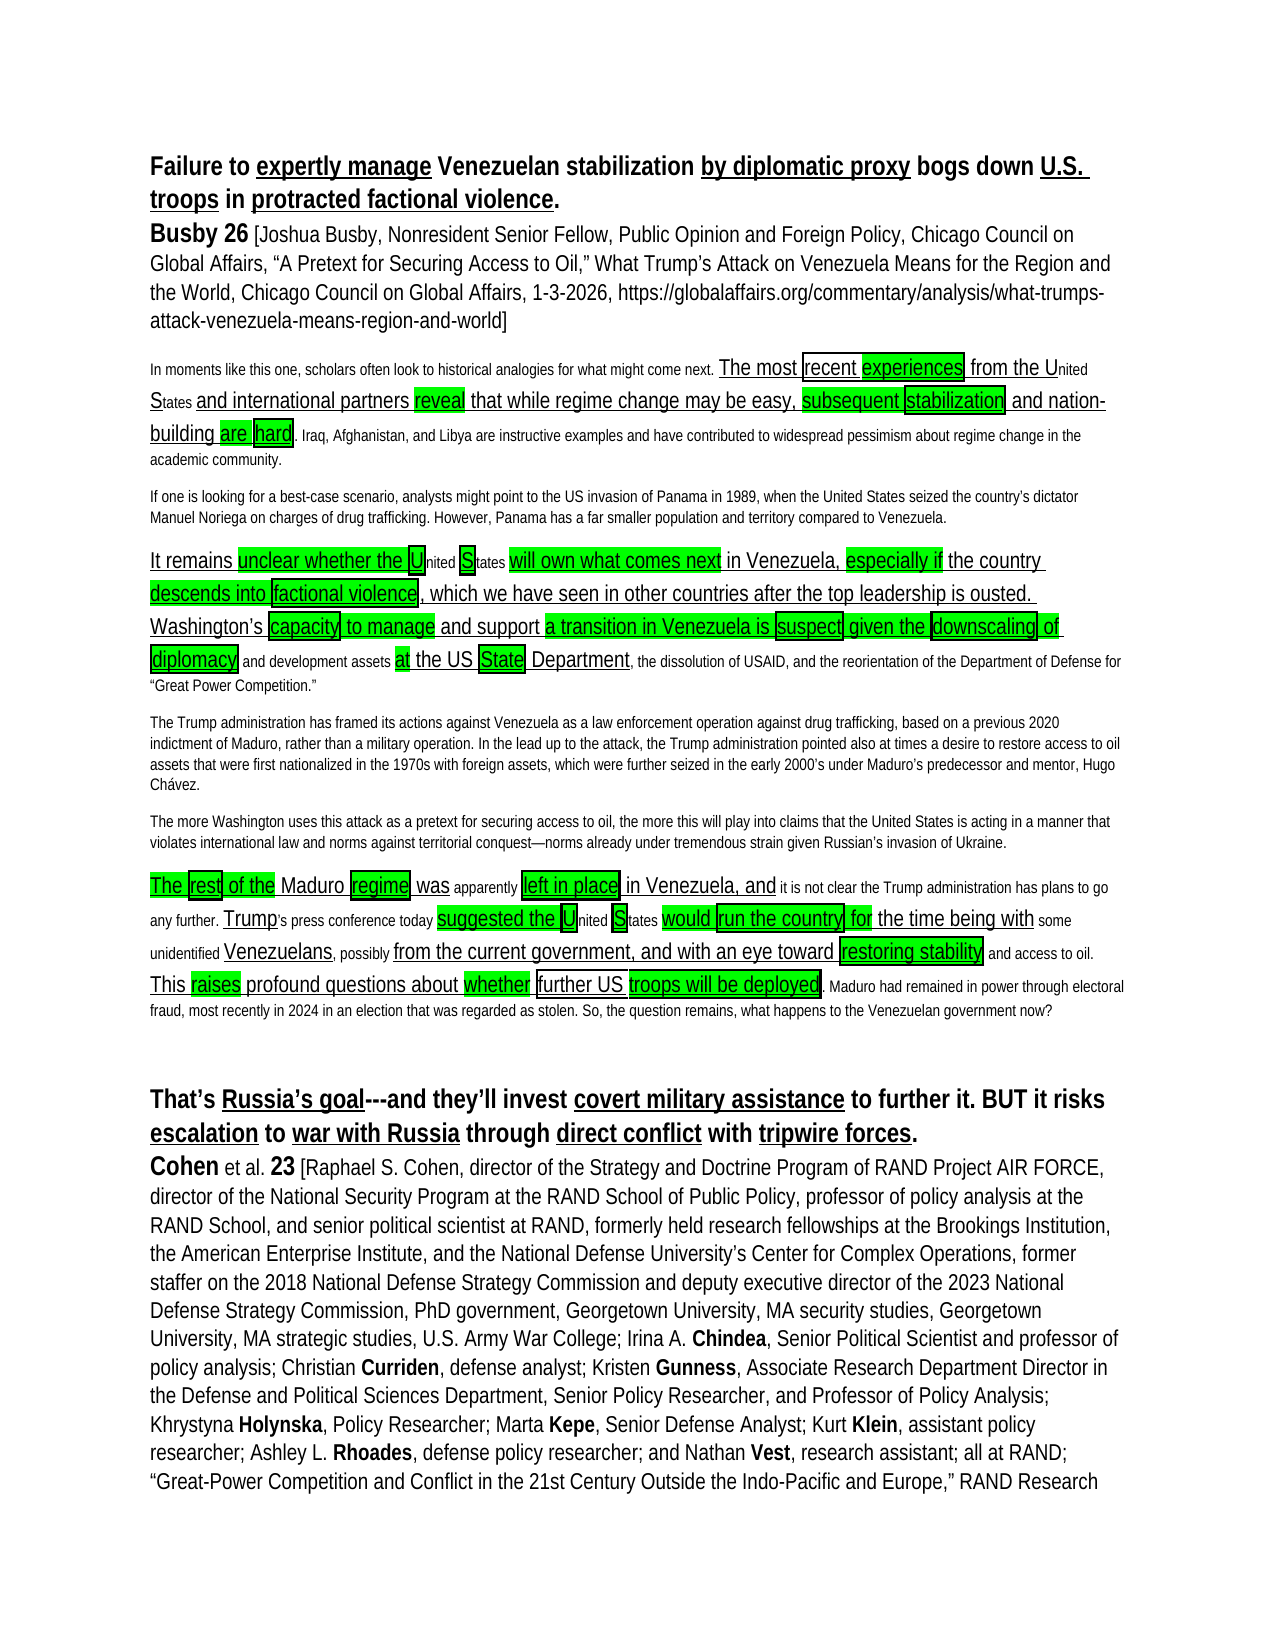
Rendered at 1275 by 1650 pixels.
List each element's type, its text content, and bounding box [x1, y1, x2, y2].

text The Trump administration has framed its actions against Venezuela as a law enforcement operation against drug trafficking, based on a previous 2020 indictment of Maduro, rather than a military operation. In the lead up to the attack, the Trump administration pointed also at times a desire to restore access to oil assets that were first nationalized in the 1970s with foreign assets, which were further seized in the early 2000’s under Maduro’s predecessor and mentor, Hugo Chávez. [150, 713, 1125, 794]
text If one is looking for a best-case scenario, analysts might point to the US invasion of Panama in 1989, when the United States seized the country’s dictator Manuel Noriega on charges of drug trafficking. However, Panama has a far smaller population and territory compared to Venezuela. [150, 487, 1125, 527]
text It remains unclear whether the United States will own what comes next in Venezuela, especially if the country descends into factional violence, which we have seen in other countries after the top leadership is ousted. Washington’s capacity to manage and support a transition in Venezuela is suspect given the downscaling of diplomacy and development assets at the US State Department, the dissolution of USAID, and the reorientation of the Department of Defense for “Great Power Competition.” [150, 545, 1125, 695]
text The more Washington uses this attack as a pretext for securing access to oil, the more this will play into claims that the United States is acting in a manner that violates international law and norms against territorial conquest—norms already under tremendous strain given Russian’s invasion of Ukraine. [150, 812, 1125, 852]
text In moments like this one, scholars often look to historical analogies for what might come next. The most recent experiences from the United States and international partners reveal that while regime change may be easy, subsequent stabilization and nation-building are hard. Iraq, Afghanistan, and Libya are instructive examples and have contributed to widespread pessimism about regime change in the academic community. [150, 352, 1125, 469]
subtitle That’s Russia’s goal---and they’ll invest covert military assistance to further it. BUT it risks escalation to war with Russia through direct conflict with tripwire forces. [150, 1083, 1125, 1148]
text The rest of the Maduro regime was apparently left in place in Venezuela, and it is not clear the Trump administration has plans to go any further. Trump’s press conference today suggested the United States would run the country for the time being with some unidentified Venezuelans, possibly from the current government, and with an eye toward restoring stability and access to oil. This raises profound questions about whether further US troops will be deployed. Maduro had remained in power through electoral fraud, most recently in 2024 in an election that was regarded as stolen. So, the question remains, what happens to the Venezuelan government now? [150, 870, 1125, 1020]
text Busby 26 [Joshua Busby, Nonresident Senior Fellow, Public Opinion and Foreign Policy, Chicago Council on Global Affairs, “A Pretext for Securing Access to Oil,” What Trump’s Attack on Venezuela Means for the Region and the World, Chicago Council on Global Affairs, 1-3-2026, https://globalaffairs.org/commentary/analysis/what-trumps-attack-venezuela-means-region-and-world] [150, 217, 1125, 333]
subtitle Failure to expertly manage Venezuelan stabilization by diplomatic proxy bogs down U.S. troops in protracted factional violence. [150, 150, 1125, 214]
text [150, 1150, 1125, 1494]
